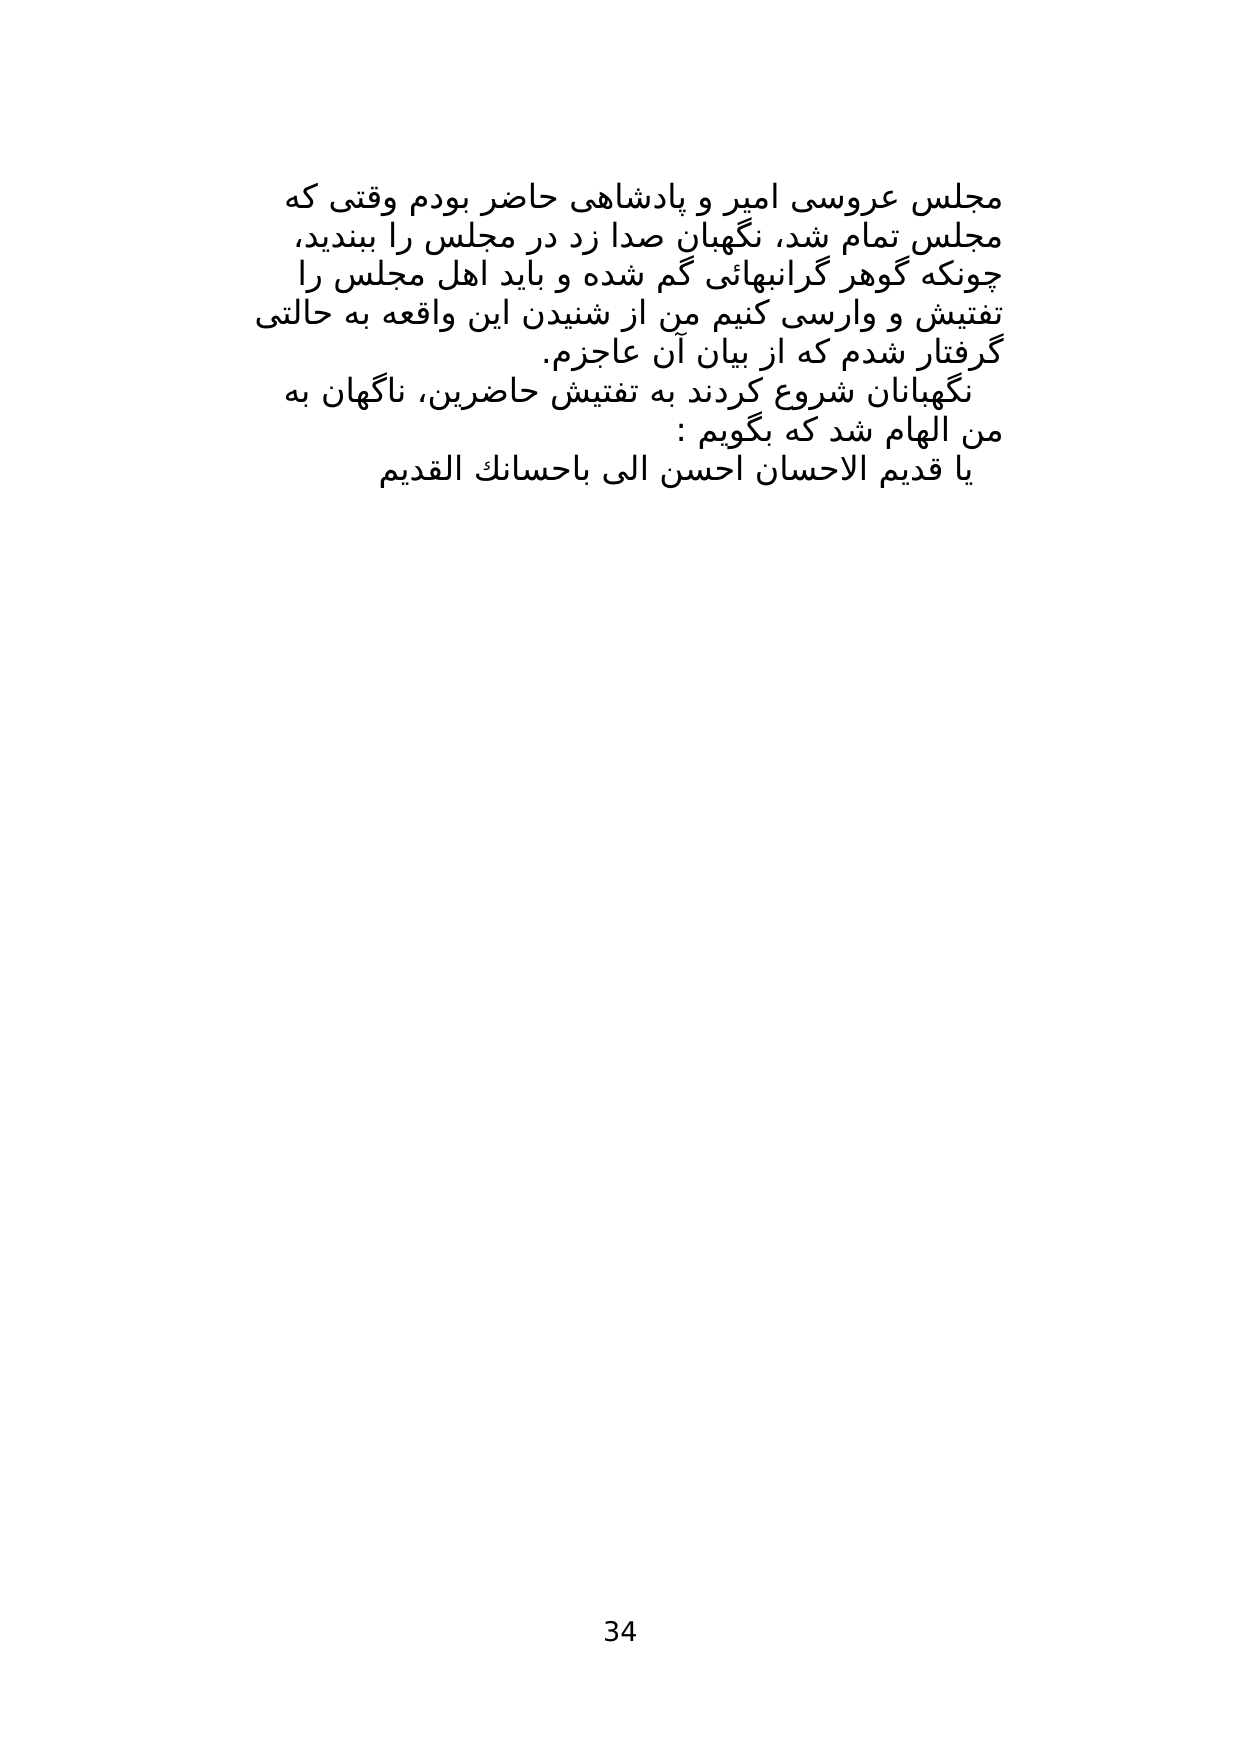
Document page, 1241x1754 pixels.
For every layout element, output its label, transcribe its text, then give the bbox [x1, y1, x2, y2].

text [236, 177, 1004, 371]
text يا قديم الاحسان احسن الى باحسانك القديم [236, 449, 1004, 488]
text نگهبانان شروع كردند به تفتيش حاضرين، ناگهان به من الهام شد كه بگويم : [236, 371, 1004, 449]
